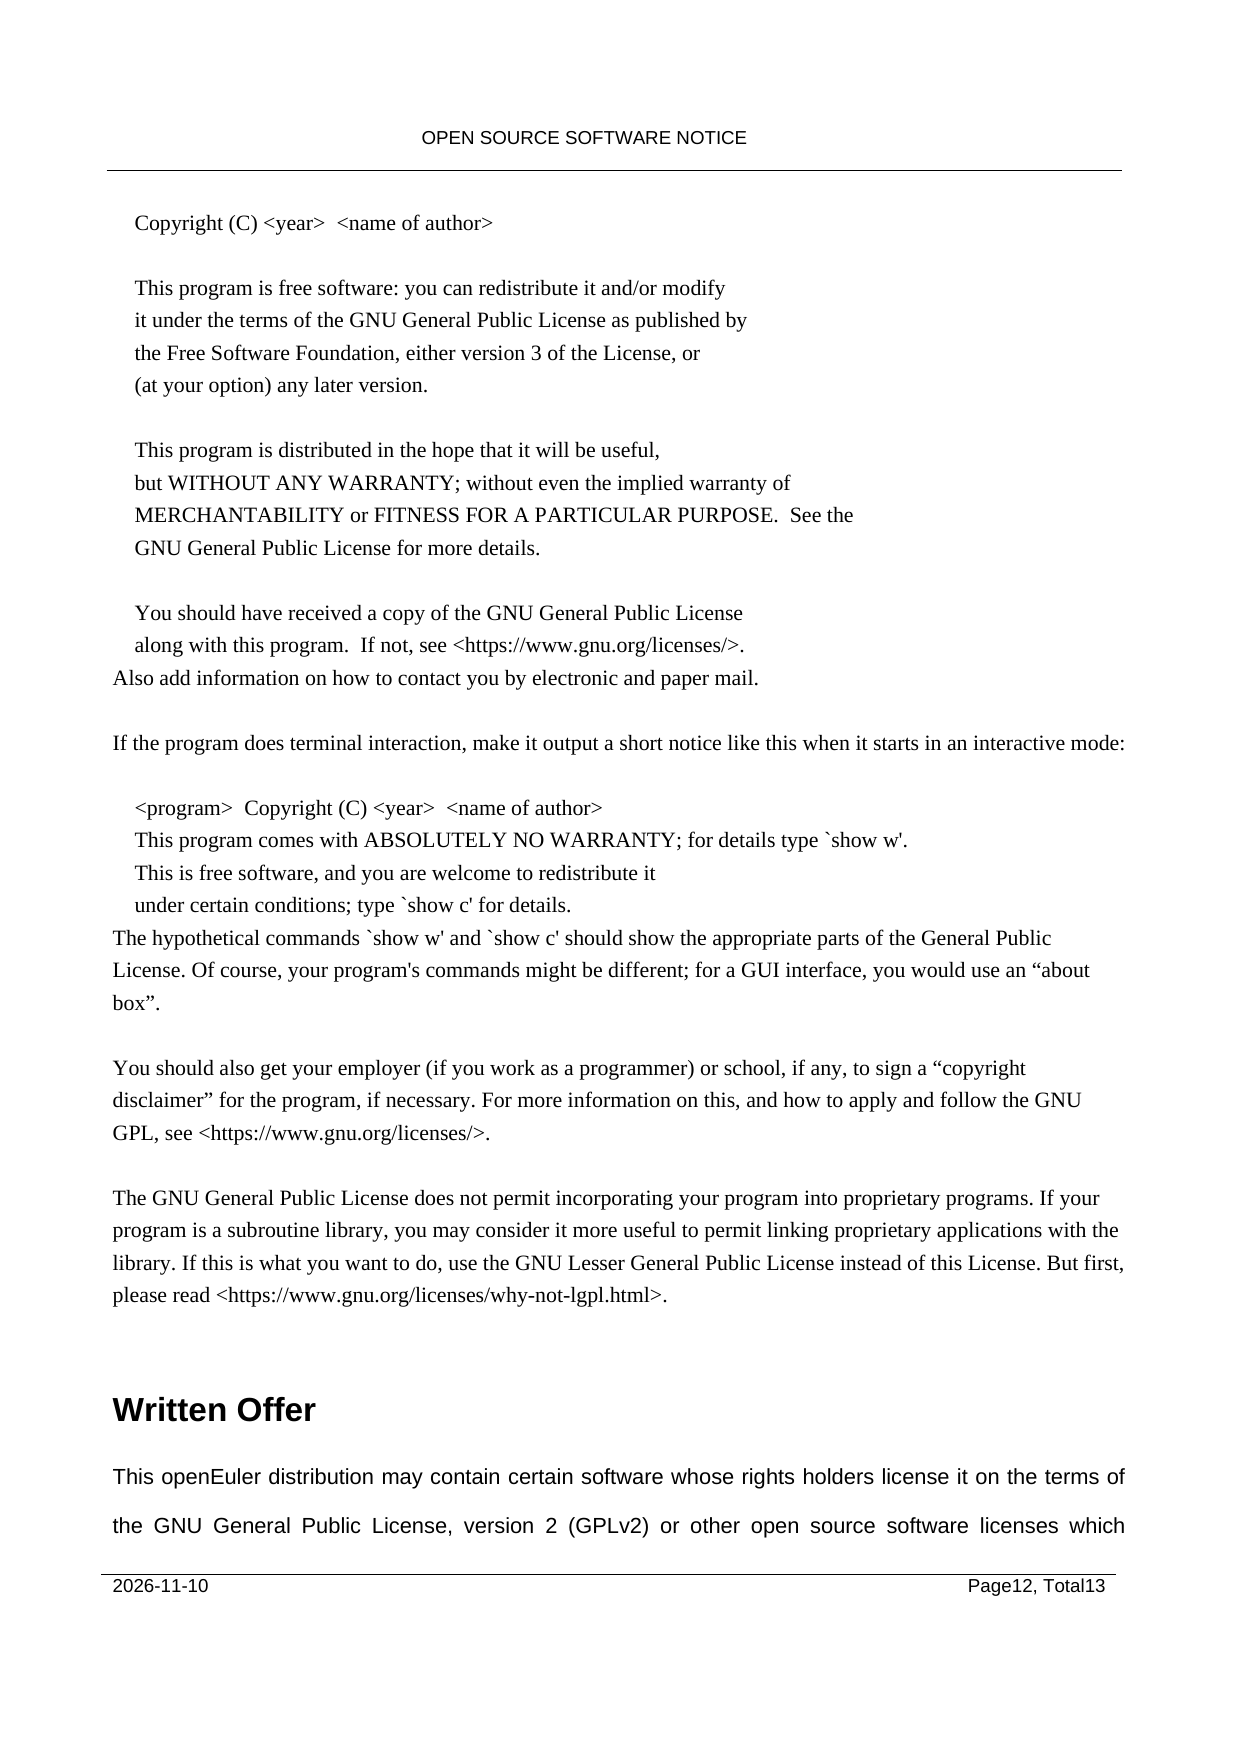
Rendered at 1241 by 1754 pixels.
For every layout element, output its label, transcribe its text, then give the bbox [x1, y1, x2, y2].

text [112, 206, 1128, 1376]
text Written Offer [112, 1376, 1128, 1441]
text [112, 1461, 1128, 1542]
